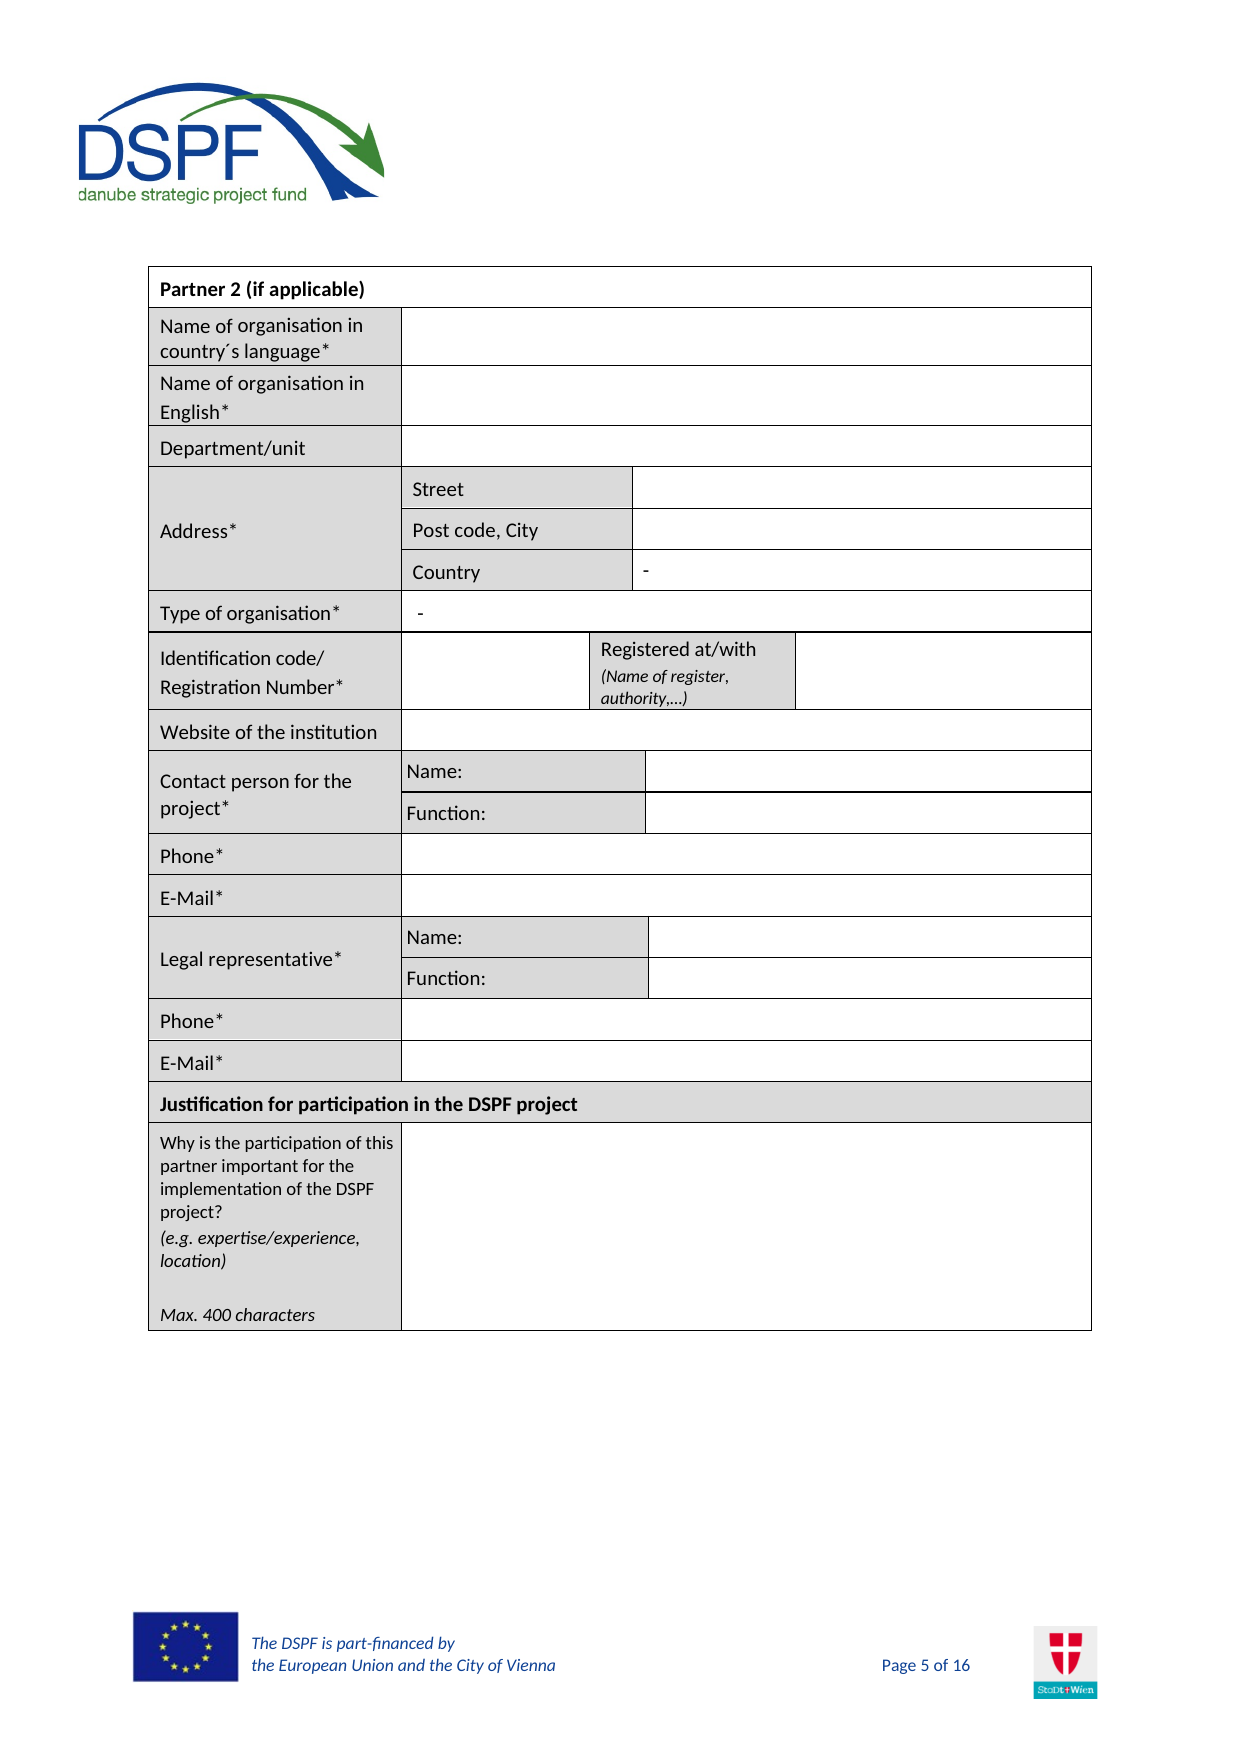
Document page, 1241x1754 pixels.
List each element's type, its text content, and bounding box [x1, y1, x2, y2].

table_cell [402, 999, 1091, 1039]
table_cell Justification for participation in the DSPF project [149, 1082, 1091, 1122]
table_cell [633, 467, 1091, 507]
table_cell [796, 633, 1091, 709]
table_cell [633, 509, 1091, 549]
table_cell [649, 917, 1091, 957]
table_cell Phone* [149, 999, 401, 1039]
table_cell [633, 550, 1091, 590]
table_cell Name of organisation in English* [149, 366, 401, 425]
table_cell [402, 308, 1091, 365]
table_cell [649, 958, 1091, 998]
table_cell E-Mail* [149, 875, 401, 916]
picture [1033, 1626, 1098, 1699]
table_cell Name: [402, 917, 648, 957]
table_cell Identification code/ Registration Number* [149, 633, 401, 709]
table_cell Function: [402, 958, 648, 998]
table_cell [402, 366, 1091, 425]
table_cell [646, 793, 1091, 833]
table_cell Name: [402, 751, 645, 791]
table_cell [646, 751, 1091, 791]
table_cell E-Mail* [149, 1041, 401, 1081]
table_cell [402, 834, 1091, 874]
table_cell Registered at/with (Name of register, authority,…) [590, 633, 795, 709]
table_cell Type of organisation* [149, 591, 401, 631]
table_cell Phone* [149, 834, 401, 874]
table_cell Country [402, 550, 632, 590]
table_cell Contact person for the project* [149, 751, 401, 833]
table_cell Department/unit [149, 426, 401, 466]
table_cell Post code, City [402, 509, 632, 549]
table_header Partner 2 (if applicable) [149, 267, 1091, 307]
table_cell Legal representative* [149, 917, 401, 998]
table_cell [402, 633, 589, 709]
table_cell [402, 1041, 1091, 1081]
table_cell [402, 1123, 1091, 1330]
table_cell Website of the institution [149, 710, 401, 750]
table_cell [402, 591, 1091, 631]
table_cell Street [402, 467, 632, 507]
table_cell [402, 710, 1091, 750]
picture [77, 77, 384, 203]
table_cell Function: [402, 793, 645, 833]
table_cell Why is the participation of this partner important for the implementation of the DSPF project? (e.g. expertise/experience, location) Max. 400 characters [149, 1123, 401, 1330]
table_cell [402, 875, 1091, 916]
table_cell Name of organisation in country´s language* [149, 308, 401, 365]
table_cell Address* [149, 467, 401, 590]
table_cell [402, 426, 1091, 466]
picture [132, 1610, 239, 1683]
